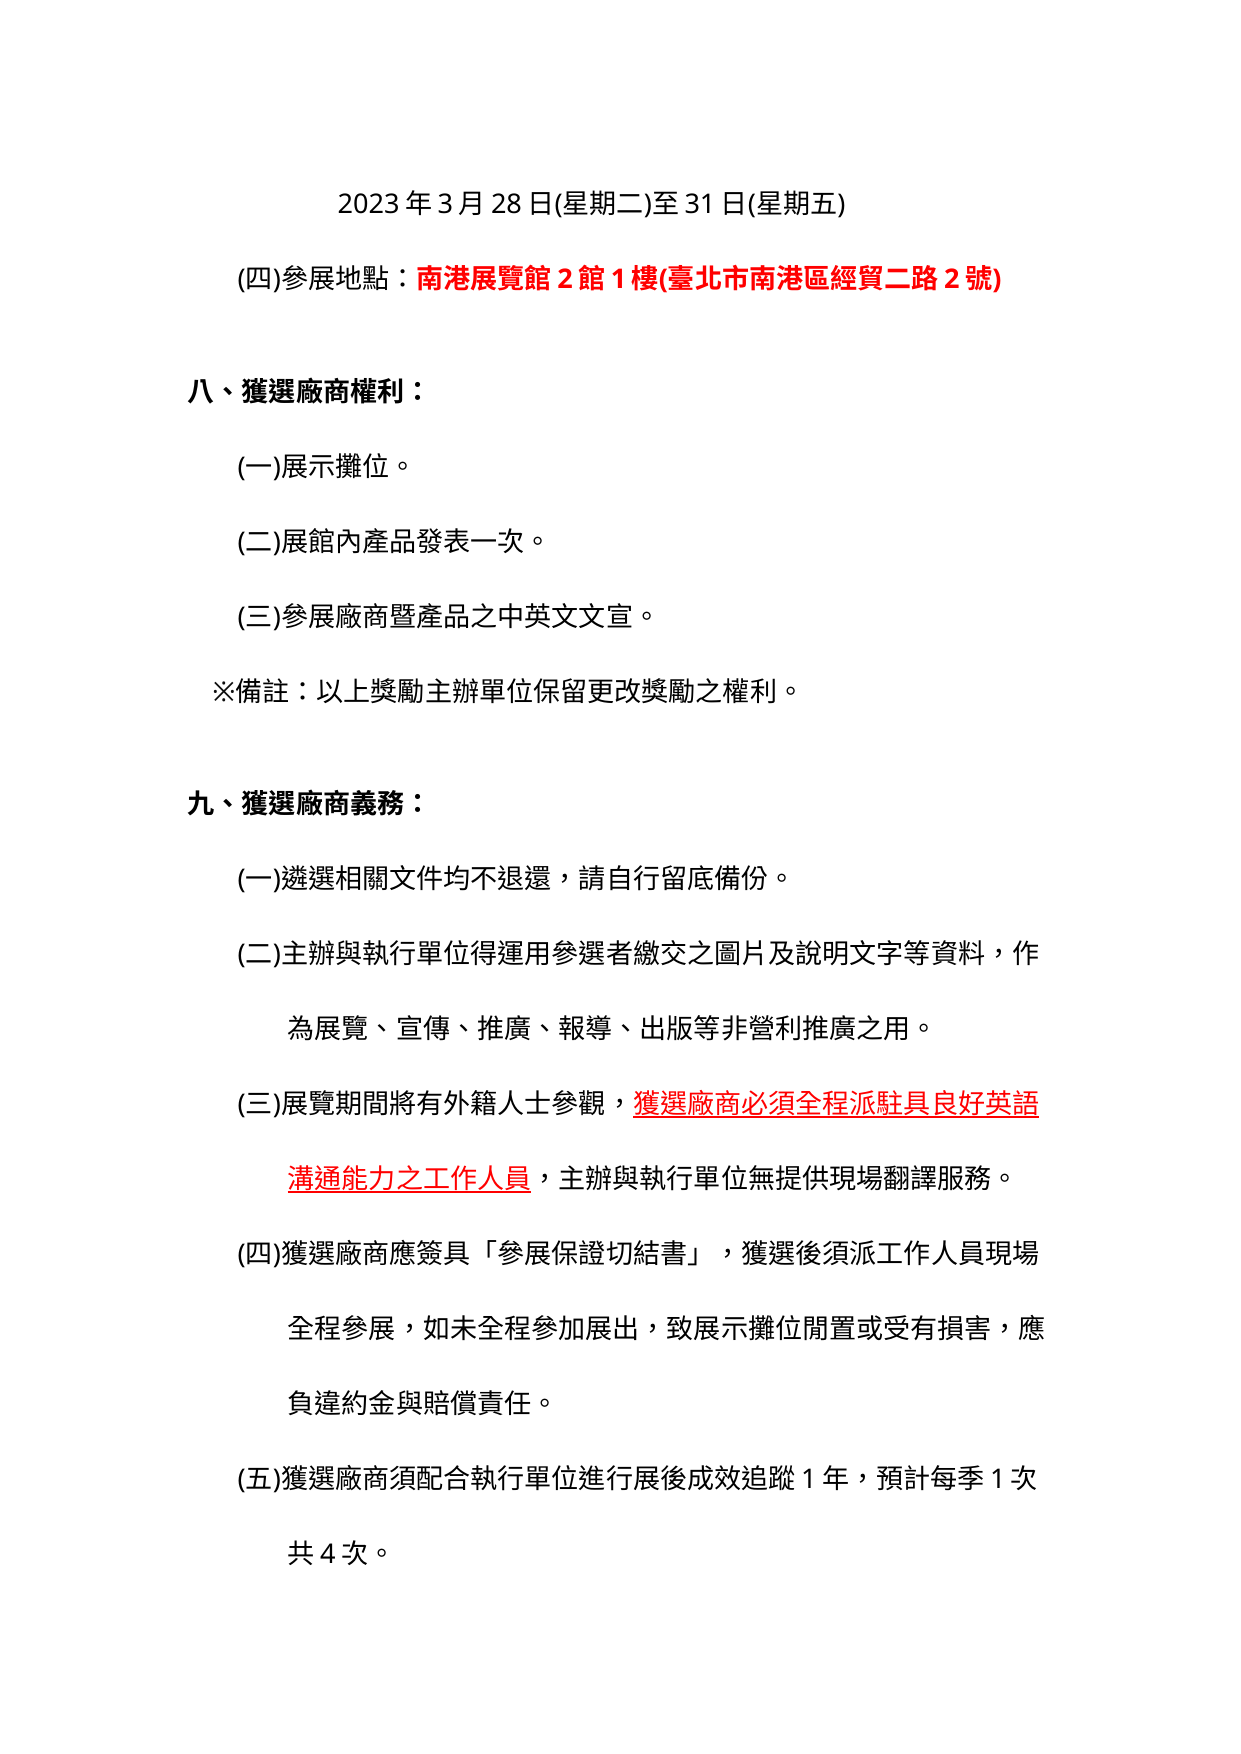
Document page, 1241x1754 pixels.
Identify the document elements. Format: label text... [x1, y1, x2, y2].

list 獲選廠商須配合執行單位進行展後成效追蹤1年，預計每季1次共4次。 [237, 1439, 1053, 1589]
list 2023年3月28日(星期二)至31日(星期五) [337, 164, 1053, 239]
list 遴選相關文件均不退還，請自行留底備份。 [237, 839, 1053, 914]
text 八、獲選廠商權利： [187, 352, 1053, 427]
list ※備註：以上獎勵主辦單位保留更改獎勵之權利。 [212, 652, 1053, 727]
list 主辦與執行單位得運用參選者繳交之圖片及說明文字等資料，作為展覽、宣傳、推廣、報導、出版等非營利推廣之用。 [237, 914, 1053, 1064]
list 參展地點：南港展覽館2館1樓(臺北市南港區經貿二路2號) [237, 239, 1053, 314]
list 展覽期間將有外籍人士參觀，獲選廠商必須全程派駐具良好英語溝通能力之工作人員，主辦與執行單位無提供現場翻譯服務。 [237, 1064, 1053, 1214]
list 展館內產品發表一次。 [237, 502, 1053, 577]
text 九、獲選廠商義務： [187, 764, 1053, 839]
list 展示攤位。 [237, 427, 1053, 502]
list 獲選廠商應簽具「參展保證切結書」，獲選後須派工作人員現場全程參展，如未全程參加展出，致展示攤位閒置或受有損害，應負違約金與賠償責任。 [237, 1214, 1053, 1439]
list 參展廠商暨產品之中英文文宣。 [237, 577, 1053, 652]
